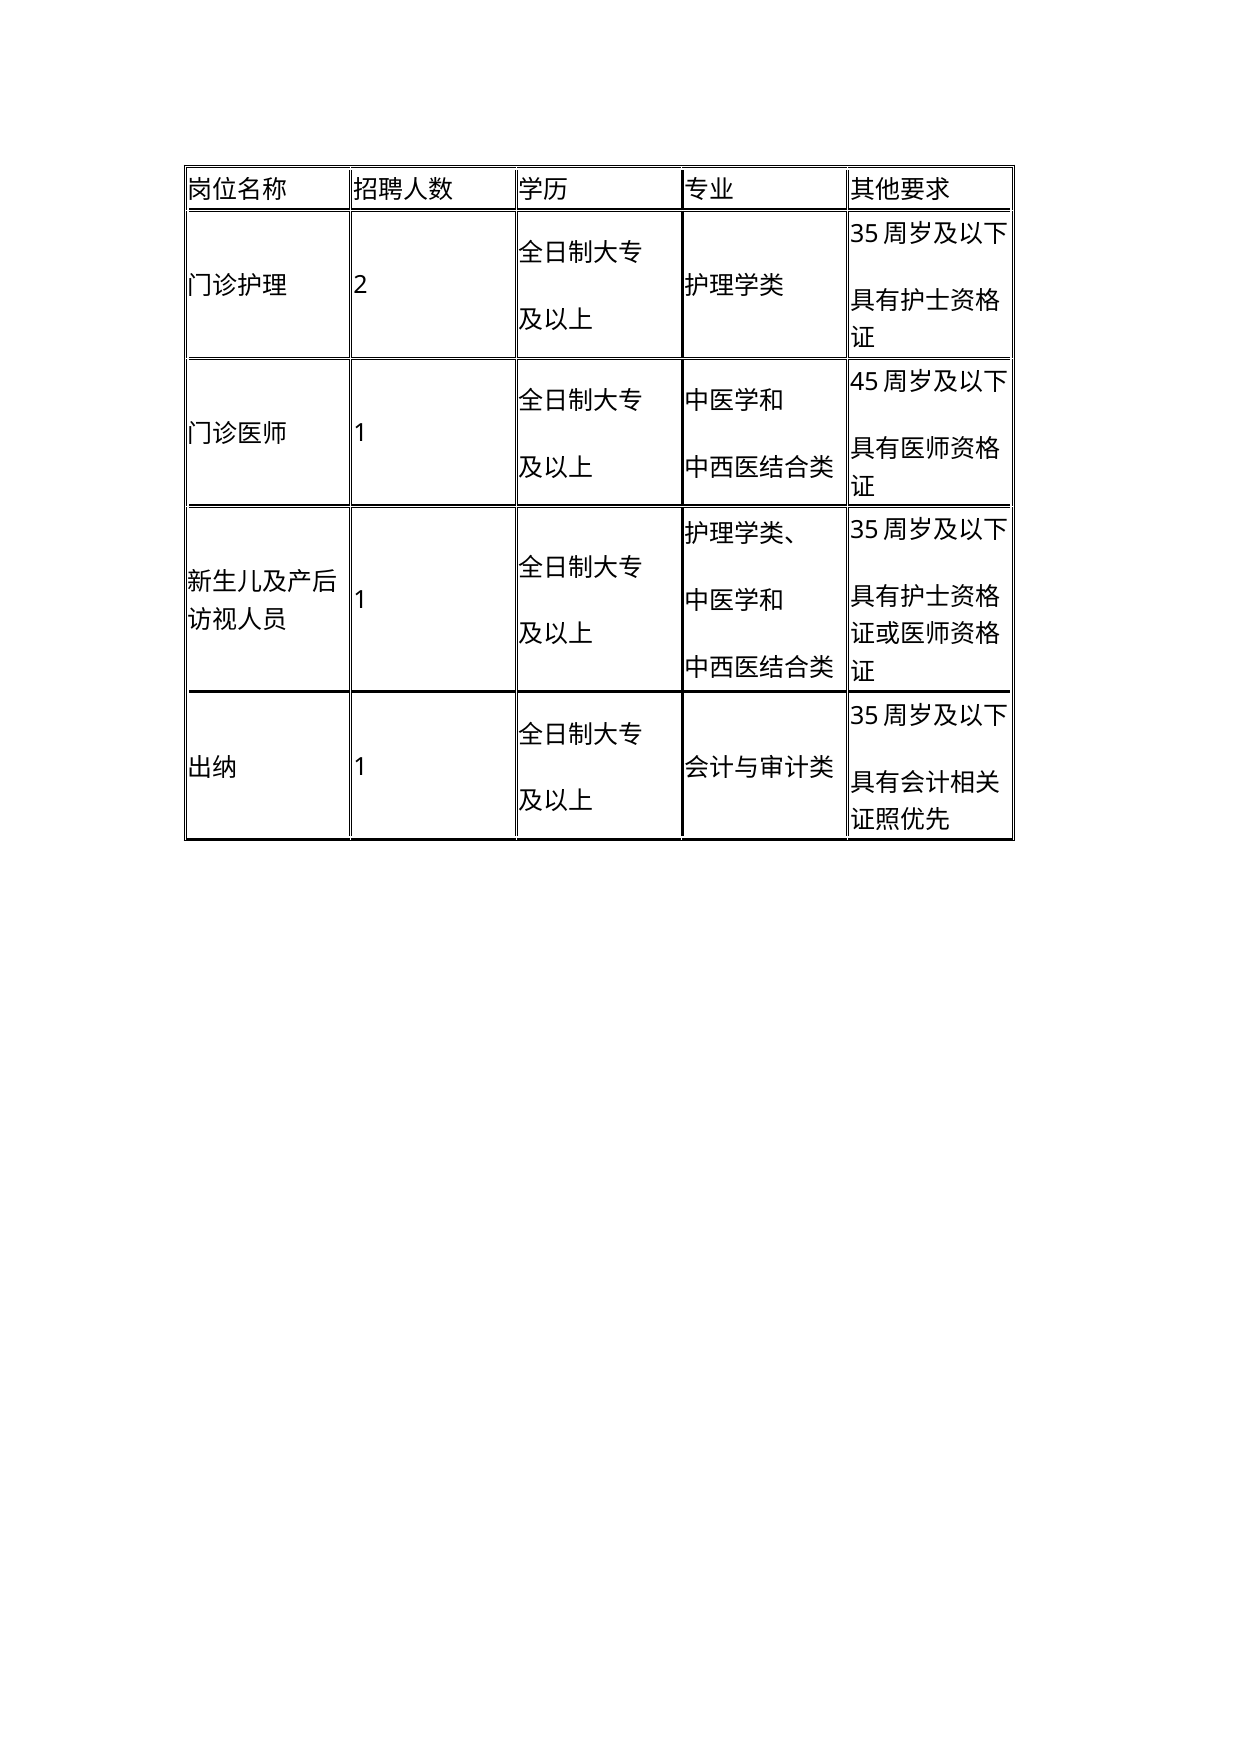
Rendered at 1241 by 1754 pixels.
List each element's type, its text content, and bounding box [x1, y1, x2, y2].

table_cell 会计与审计类 [682, 693, 848, 838]
table_cell 出纳 [187, 690, 351, 838]
table_cell 1 [351, 693, 516, 838]
table_header 专业 [682, 168, 848, 208]
table_cell 全日制大专 及以上 [518, 508, 681, 690]
table_header 招聘人数 [351, 168, 516, 208]
table_cell 护理学类、 中医学和 中西医结合类 [684, 508, 846, 690]
table_header 其他要求 [848, 168, 1012, 208]
table_header 学历 [516, 166, 682, 208]
table_cell 35周岁及以下 具有会计相关证照优先 [848, 690, 1012, 838]
table_cell 门诊医师 [187, 356, 349, 504]
table_cell 新生儿及产后访视人员 [187, 504, 349, 690]
table_cell 中医学和 中西医结合类 [684, 360, 846, 504]
table_cell 1 [352, 508, 515, 690]
table_cell 45周岁及以下 具有医师资格证 [849, 356, 1012, 504]
table_cell 全日制大专 及以上 [516, 693, 682, 838]
table_cell 35周岁及以下 具有护士资格证或医师资格证 [849, 504, 1012, 690]
table_cell 全日制大专 及以上 [518, 212, 681, 356]
table_header 岗位名称 [187, 168, 351, 208]
table_cell 35周岁及以下 具有护士资格证 [849, 208, 1012, 356]
table_cell 2 [352, 212, 515, 356]
table_cell 全日制大专 及以上 [518, 360, 681, 504]
table_cell 护理学类 [684, 212, 846, 356]
table_cell 门诊护理 [187, 208, 349, 356]
table_cell 1 [352, 360, 515, 504]
